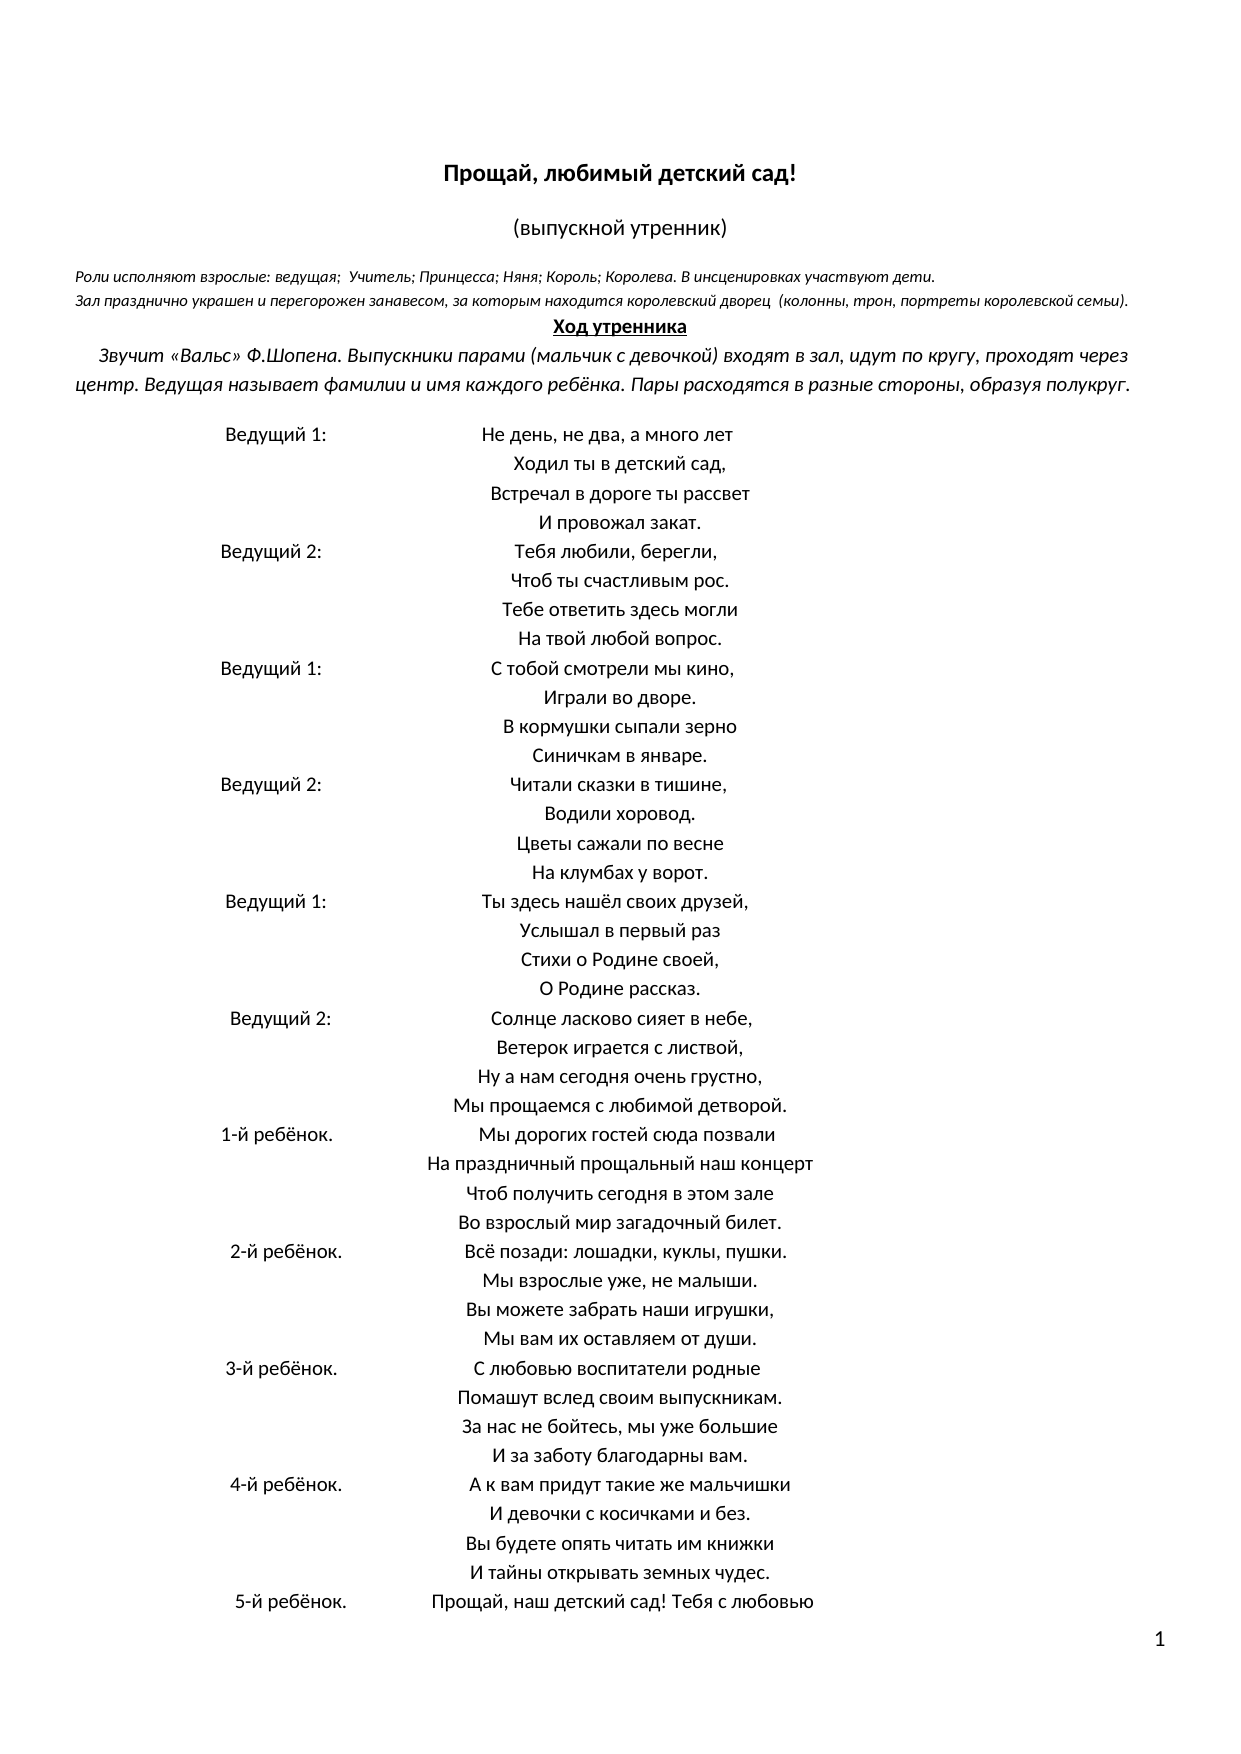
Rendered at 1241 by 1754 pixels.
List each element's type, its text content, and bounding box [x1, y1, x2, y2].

text Мы прощаемся с любимой детворой. [75, 1092, 1165, 1118]
text Во взрослый мир загадочный билет. [75, 1209, 1165, 1234]
text Мы взрослые уже, не малыши. [75, 1267, 1165, 1293]
text Ведущий 1: С тобой смотрели мы кино, [75, 655, 1165, 680]
text Прощай, любимый детский сад! [75, 158, 1165, 188]
text 4-й ребёнок. А к вам придут такие же мальчишки [75, 1471, 1165, 1497]
text Роли исполняют взрослые: ведущая; Учитель; Принцесса; Няня; Король; Королева. В инсценировках участвуют дети. [75, 266, 1165, 287]
text Стихи о Родине своей, [75, 946, 1165, 972]
text Ход утренника [75, 313, 1165, 338]
text Мы вам их оставляем от души. [75, 1326, 1165, 1351]
text Ведущий 1: Не день, не два, а много лет [75, 421, 1165, 447]
text Чтоб ты счастливым рос. [75, 567, 1165, 593]
text Играли во дворе. [75, 684, 1165, 709]
text Водили хоровод. [75, 801, 1165, 826]
text Ну а нам сегодня очень грустно, [75, 1063, 1165, 1088]
text И тайны открывать земных чудес. [75, 1559, 1165, 1584]
text На клумбах у ворот. [75, 859, 1165, 884]
text В кормушки сыпали зерно [75, 713, 1165, 738]
text Вы можете забрать наши игрушки, [75, 1296, 1165, 1322]
text Ведущий 2: Читали сказки в тишине, [75, 771, 1165, 797]
text На праздничный прощальный наш концерт [75, 1151, 1165, 1176]
text Встречал в дороге ты рассвет [75, 480, 1165, 505]
text Чтоб получить сегодня в этом зале [75, 1180, 1165, 1205]
text Тебе ответить здесь могли [75, 596, 1165, 622]
text (выпускной утренник) [75, 213, 1165, 241]
text Вы будете опять читать им книжки [75, 1530, 1165, 1555]
text Помашут вслед своим выпускникам. [75, 1384, 1165, 1409]
text Зал празднично украшен и перегорожен занавесом, за которым находится королевский дворец (колонны, трон, портреты королевской семьи). [75, 290, 1165, 310]
text Звучит «Вальс» Ф.Шопена. Выпускники парами (мальчик с девочкой) входят в зал, идут по кругу, проходят через центр. Ведущая называет фамилии и имя каждого ребёнка. Пары расходятся в разные стороны, образуя полукруг. [75, 342, 1165, 397]
text Ходил ты в детский сад, [75, 451, 1165, 476]
text 1-й ребёнок. Мы дорогих гостей сюда позвали [75, 1121, 1165, 1147]
text 3-й ребёнок. С любовью воспитатели родные [75, 1355, 1165, 1380]
text Ветерок играется с листвой, [75, 1034, 1165, 1059]
text На твой любой вопрос. [75, 626, 1165, 651]
text Цветы сажали по весне [75, 830, 1165, 855]
text О Родине рассказ. [75, 976, 1165, 1001]
text За нас не бойтесь, мы уже большие [75, 1413, 1165, 1438]
text Ведущий 1: Ты здесь нашёл своих друзей, [75, 888, 1165, 913]
text 2-й ребёнок. Всё позади: лошадки, куклы, пушки. [75, 1238, 1165, 1263]
text Ведущий 2: Солнце ласково сияет в небе, [75, 1005, 1165, 1030]
text Синичкам в январе. [75, 742, 1165, 768]
text Услышал в первый раз [75, 917, 1165, 943]
text И девочки с косичками и без. [75, 1501, 1165, 1526]
text И провожал закат. [75, 509, 1165, 534]
text Ведущий 2: Тебя любили, берегли, [75, 538, 1165, 563]
text И за заботу благодарны вам. [75, 1442, 1165, 1468]
text 5-й ребёнок. Прощай, наш детский сад! Тебя с любовью [75, 1588, 1165, 1613]
